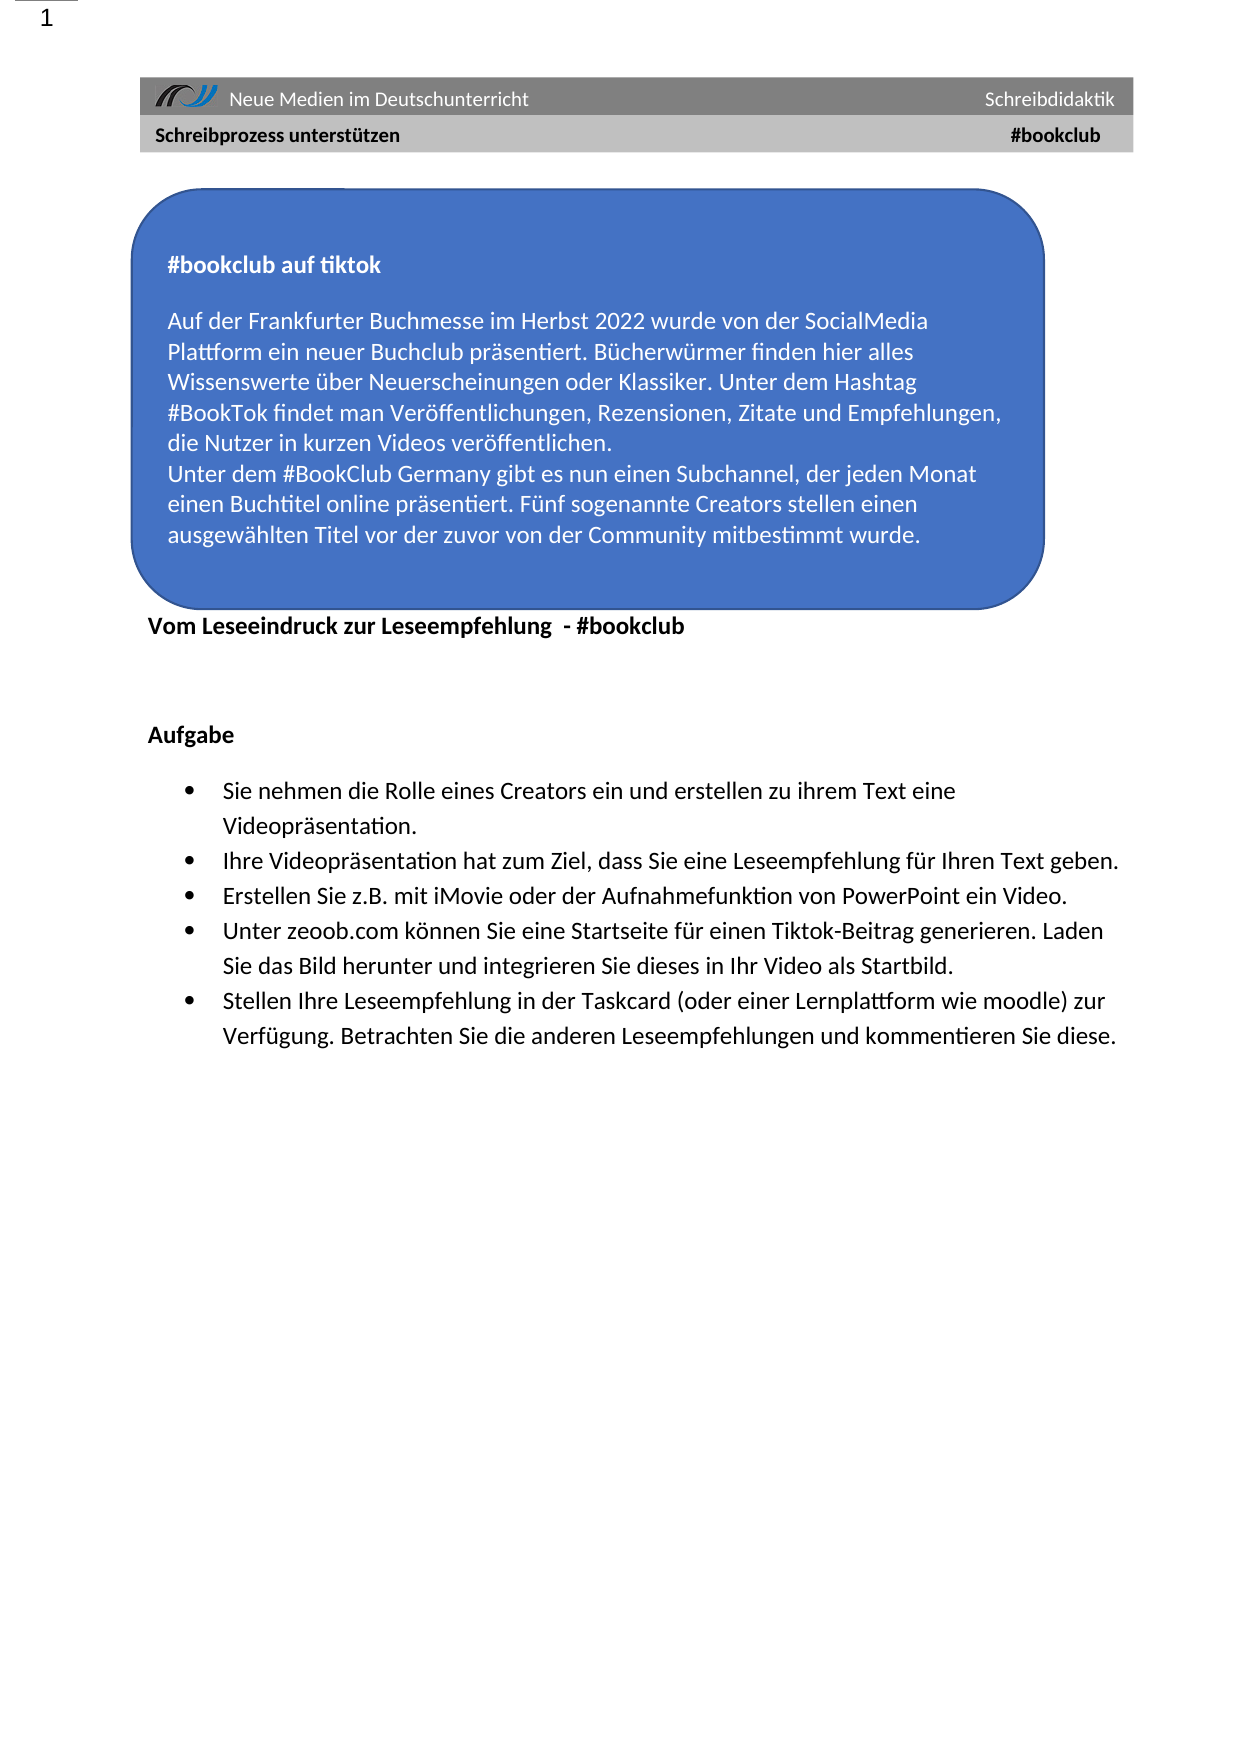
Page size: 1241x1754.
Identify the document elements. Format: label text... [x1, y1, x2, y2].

list Sie nehmen die Rolle eines Creators ein und erstellen zu ihrem Text eine Videopräsentation. [185, 775, 1122, 841]
text Vom Leseeindruck zur Leseempfehlung - #bookclub [148, 131, 1122, 641]
list Erstellen Sie z.B. mit iMovie oder der Aufnahmefunktion von PowerPoint ein Video. [185, 880, 1122, 911]
picture [155, 85, 218, 107]
list Ihre Videopräsentation hat zum Ziel, dass Sie eine Leseempfehlung für Ihren Text geben. [185, 845, 1122, 876]
list Unter zeoob.com können Sie eine Startseite für einen Tiktok-Beitrag generieren. Laden Sie das Bild herunter und integrieren Sie dieses in Ihr Video als Startbild. [185, 915, 1122, 981]
list Stellen Ihre Leseempfehlung in der Taskcard (oder einer Lernplattform wie moodle) zur Verfügung. Betrachten Sie die anderen Leseempfehlungen und kommentieren Sie diese. [185, 985, 1122, 1051]
text Aufgabe [148, 719, 1122, 750]
